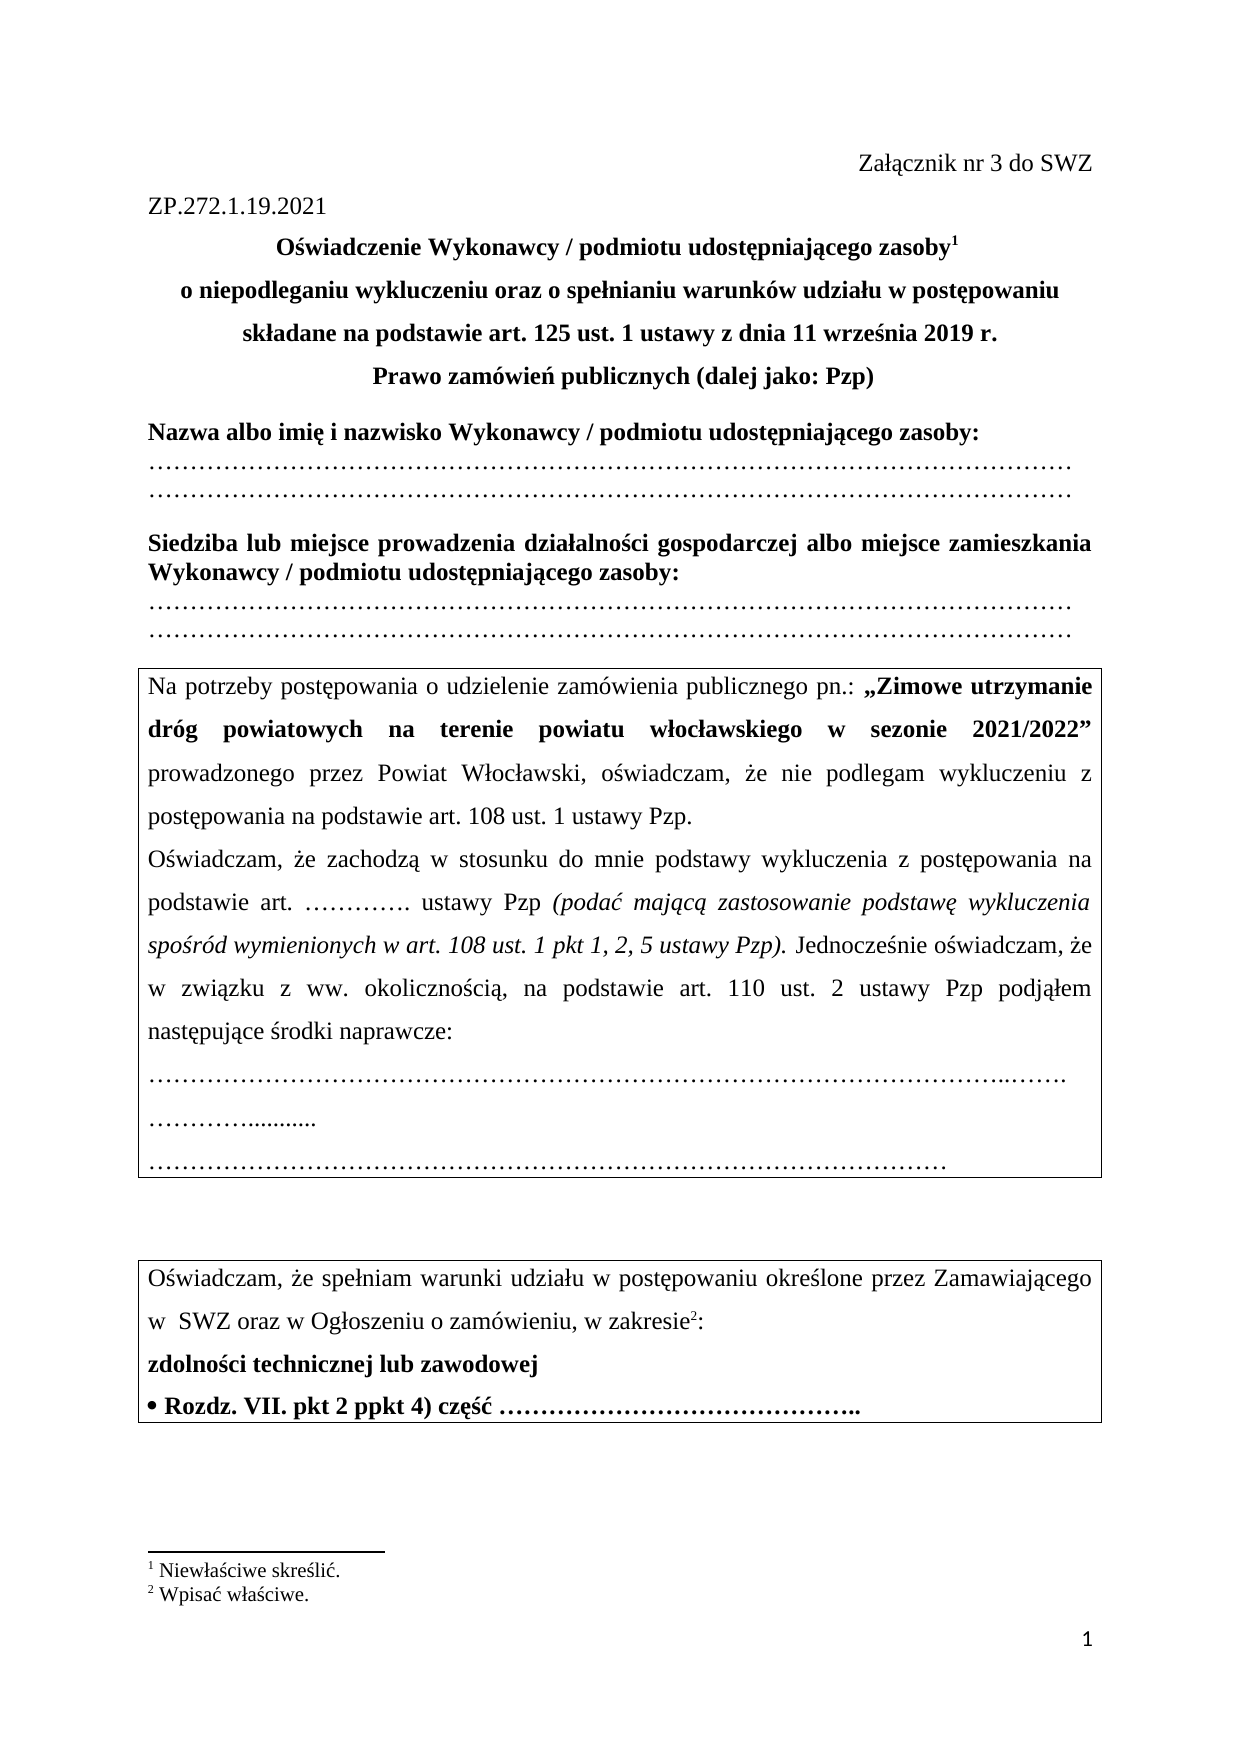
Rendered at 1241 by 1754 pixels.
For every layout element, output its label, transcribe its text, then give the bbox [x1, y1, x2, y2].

text Oświadczam, że spełniam warunki udziału w postępowaniu określone przez Zamawiającego w SWZ oraz w Ogłoszeniu o zamówieniu, w zakresie: [139, 1261, 1101, 1335]
text Oświadczenie Wykonawcy / podmiotu udostępniającego zasoby o niepodleganiu wykluczeniu oraz o spełnianiu warunków udziału w postępowaniu [148, 232, 1093, 304]
text ZP.272.1.19.2021 [148, 191, 1093, 219]
text Siedziba lub miejsce prowadzenia działalności gospodarczej albo miejsce zamieszkania Wykonawcy / podmiotu udostępniającego zasoby: [148, 528, 1093, 586]
text Prawo zamówień publicznych (dalej jako: Pzp) [148, 361, 1093, 390]
text Na potrzeby postępowania o udzielenie zamówienia publicznego pn.: „Zimowe utrzymanie dróg powiatowych na terenie powiatu włocławskiego w sezonie 2021/2022” prowadzonego przez Powiat Włocławski, oświadczam, że nie podlegam wykluczeniu z postępowania na podstawie art. 108 ust. 1 ustawy Pzp. [139, 669, 1101, 829]
text Nazwa albo imię i nazwisko Wykonawcy / podmiotu udostępniającego zasoby: [148, 417, 1093, 446]
text Oświadczam, że zachodzą w stosunku do mnie podstawy wykluczenia z postępowania na podstawie art. …………. ustawy Pzp (podać mającą zastosowanie podstawę wykluczenia spośród wymienionych w art. 108 ust. 1 pkt 1, 2, 5 ustawy Pzp). Jednocześnie oświadczam, że w związku z ww. okolicznością, na podstawie art. 110 ust. 2 ustawy Pzp podjąłem następujące środki naprawcze: [139, 841, 1101, 1045]
text Załącznik nr 3 do SWZ [738, 148, 1093, 176]
text …………………………………………………………………………………………………………………………………………………………………………………………………… [148, 586, 1093, 643]
text Rozdz. VII. pkt 2 ppkt 4) część …………………………………….. [139, 1388, 1101, 1422]
text składane na podstawie art. 125 ust. 1 ustawy z dnia 11 września 2019 r. [148, 318, 1093, 347]
text …………………………………………………………………………………………..…….…………...........…………………………………………………………………………………… [139, 1056, 1101, 1177]
text zdolności technicznej lub zawodowej [139, 1346, 1101, 1378]
text …………………………………………………………………………………………………………………………………………………………………………………………………… [148, 446, 1093, 503]
